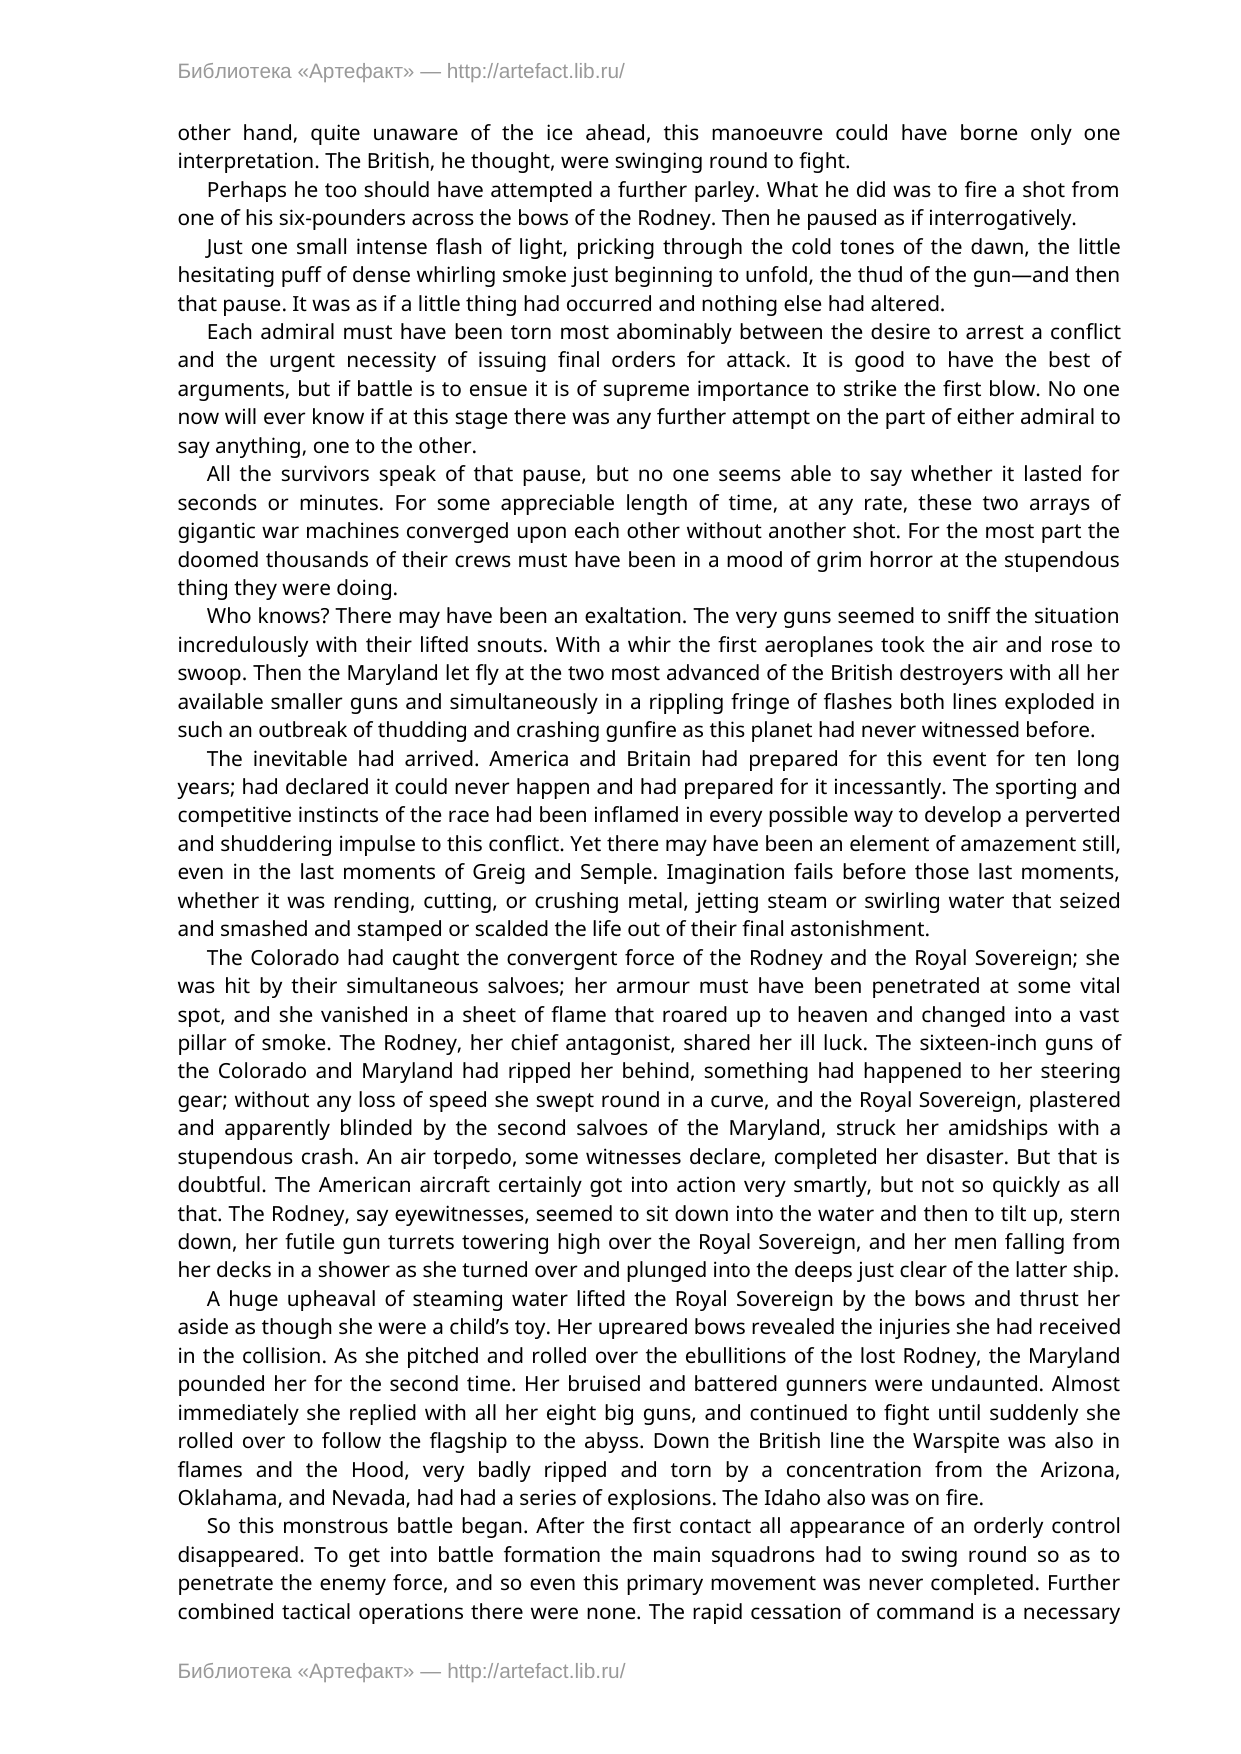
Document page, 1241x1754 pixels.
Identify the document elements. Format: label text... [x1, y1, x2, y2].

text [177, 118, 1122, 175]
text Who knows? There may have been an exaltation. The very guns seemed to sniff the situation incredulously with their lifted snouts. With a whir the first aeroplanes took the air and rose to swoop. Then the Maryland let fly at the two most advanced of the British destroyers with all her available smaller guns and simultaneously in a rippling fringe of flashes both lines exploded in such an outbreak of thudding and crashing gunfire as this planet had never witnessed before. [177, 602, 1122, 744]
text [177, 1512, 1122, 1625]
text Just one small intense flash of light, pricking through the cold tones of the dawn, the little hesitating puff of dense whirling smoke just beginning to unfold, the thud of the gun—and then that pause. It was as if a little thing had occurred and nothing else had altered. [177, 232, 1122, 317]
text Each admiral must have been torn most abominably between the desire to arrest a conflict and the urgent necessity of issuing final orders for attack. It is good to have the best of arguments, but if battle is to ensue it is of supreme importance to strike the first blow. No one now will ever know if at this stage there was any further attempt on the part of either admiral to say anything, one to the other. [177, 317, 1122, 459]
text Perhaps he too should have attempted a further parley. What he did was to fire a shot from one of his six-pounders across the bows of the Rodney. Then he paused as if interrogatively. [177, 175, 1122, 232]
text All the survivors speak of that pause, but no one seems able to say whether it lasted for seconds or minutes. For some appreciable length of time, at any rate, these two arrays of gigantic war machines converged upon each other without another shot. For the most part the doomed thousands of their crews must have been in a mood of grim horror at the stupendous thing they were doing. [177, 459, 1122, 602]
text The inevitable had arrived. America and Britain had prepared for this event for ten long years; had declared it could never happen and had prepared for it incessantly. The sporting and competitive instincts of the race had been inflamed in every possible way to develop a perverted and shuddering impulse to this conflict. Yet there may have been an element of amazement still, even in the last moments of Greig and Semple. Imagination fails before those last moments, whether it was rending, cutting, or crushing metal, jetting steam or swirling water that seized and smashed and stamped or scalded the life out of their final astonishment. [177, 744, 1122, 943]
text The Colorado had caught the convergent force of the Rodney and the Royal Sovereign; she was hit by their simultaneous salvoes; her armour must have been penetrated at some vital spot, and she vanished in a sheet of flame that roared up to heaven and changed into a vast pillar of smoke. The Rodney, her chief antagonist, shared her ill luck. The sixteen-inch guns of the Colorado and Maryland had ripped her behind, something had happened to her steering gear; without any loss of speed she swept round in a curve, and the Royal Sovereign, plastered and apparently blinded by the second salvoes of the Maryland, struck her amidships with a stupendous crash. An air torpedo, some witnesses declare, completed her disaster. But that is doubtful. The American aircraft certainly got into action very smartly, but not so quickly as all that. The Rodney, say eyewitnesses, seemed to sit down into the water and then to tilt up, stern down, her futile gun turrets towering high over the Royal Sovereign, and her men falling from her decks in a shower as she turned over and plunged into the deeps just clear of the latter ship. [177, 943, 1122, 1284]
text A huge upheaval of steaming water lifted the Royal Sovereign by the bows and thrust her aside as though she were a child’s toy. Her upreared bows revealed the injuries she had received in the collision. As she pitched and rolled over the ebullitions of the lost Rodney, the Maryland pounded her for the second time. Her bruised and battered gunners were undaunted. Almost immediately she replied with all her eight big guns, and continued to fight until suddenly she rolled over to follow the flagship to the abyss. Down the British line the Warspite was also in flames and the Hood, very badly ripped and torn by a concentration from the Arizona, Oklahama, and Nevada, had had a series of explosions. The Idaho also was on fire. [177, 1284, 1122, 1512]
